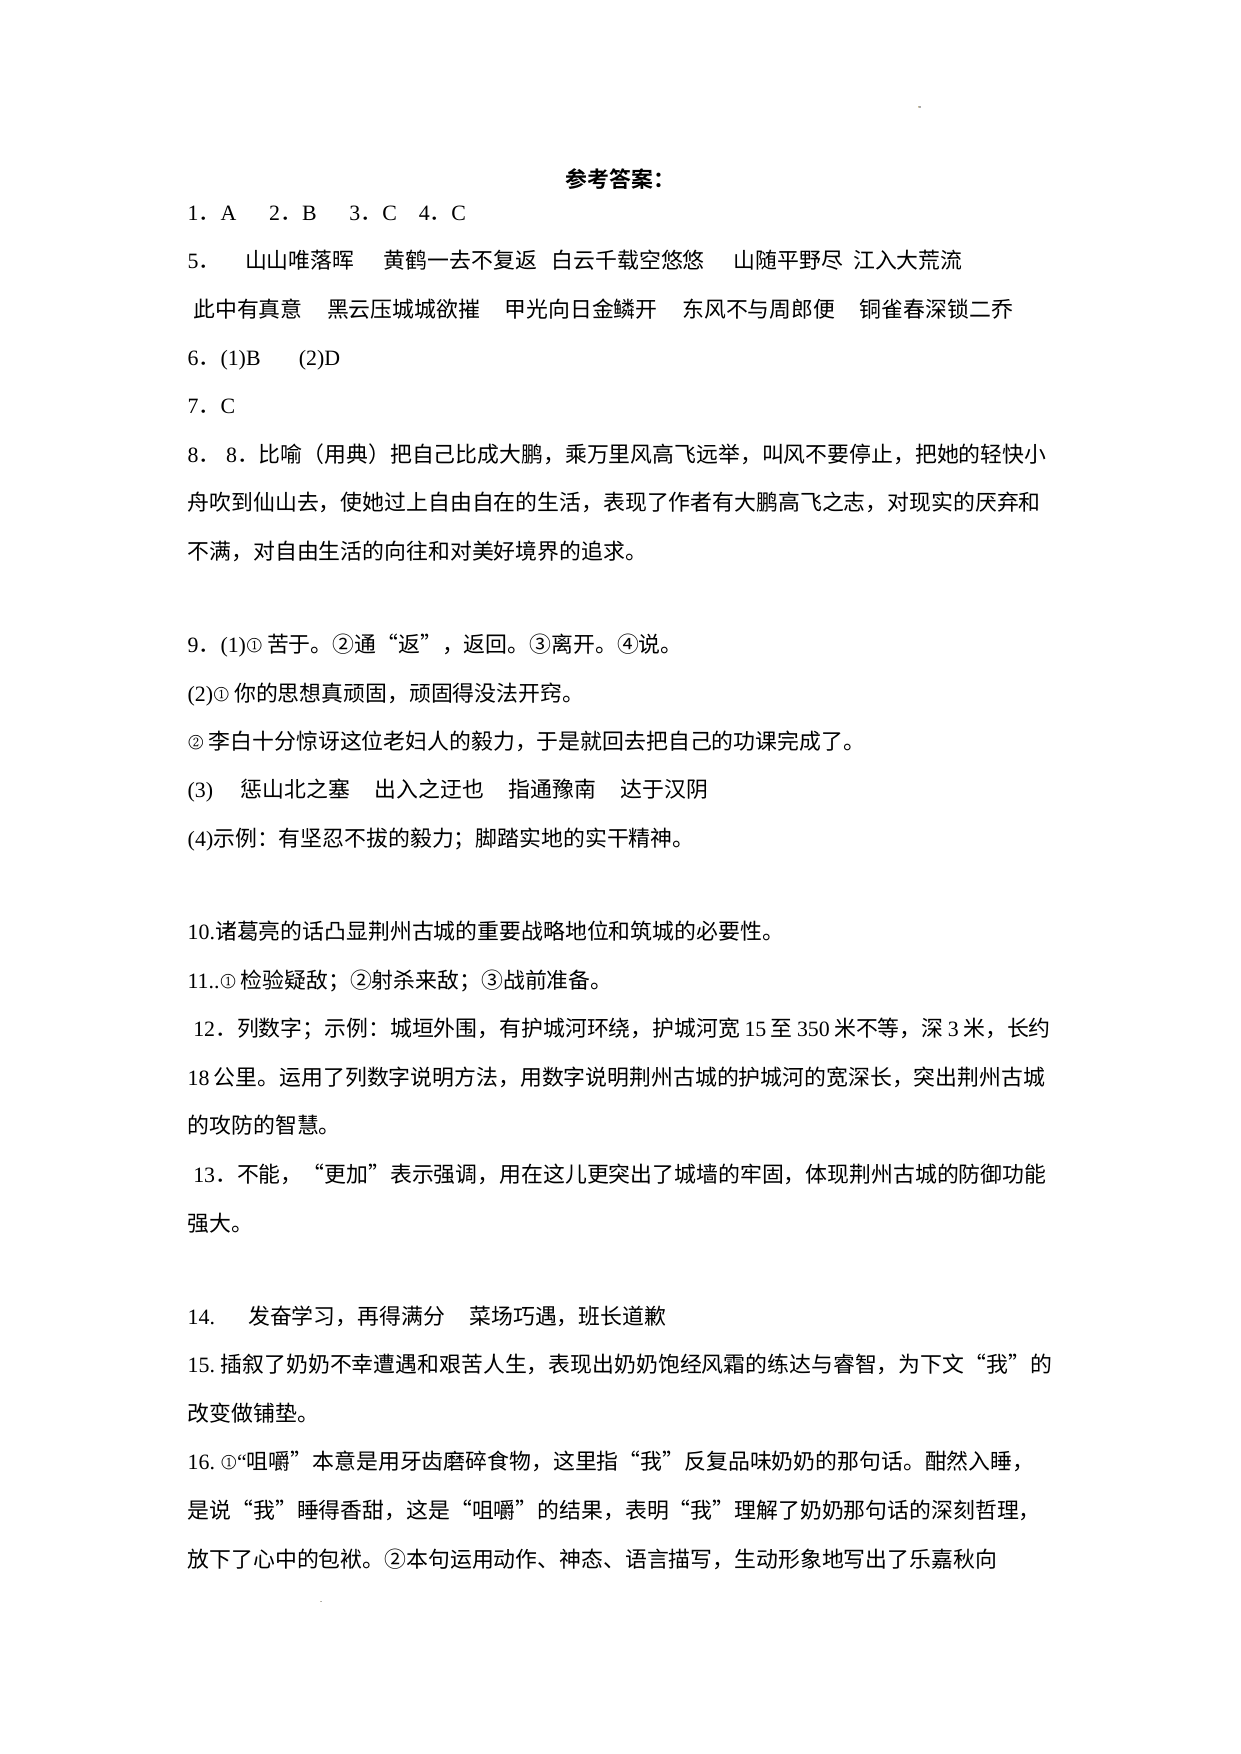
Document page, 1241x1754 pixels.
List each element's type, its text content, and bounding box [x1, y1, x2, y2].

text (2)①你的思想真顽固，顽固得没法开窍。 [187, 675, 1053, 708]
list C [187, 388, 1053, 420]
text 5． 山山唯落晖 黄鹤一去不复返 白云千载空悠悠 山随平野尽 江入大荒流 [187, 243, 1053, 275]
list 11..①检验疑敌；②射杀来敌；③战前准备。 [187, 962, 1053, 995]
list 8．比喻（用典）把自己比成大鹏，乘万里风高飞远举，叫风不要停止，把她的轻快小舟吹到仙山去，使她过上自由自在的生活，表现了作者有大鹏高飞之志，对现实的厌弃和不满，对自由生活的向往和对美好境界的追求。 [187, 436, 1053, 566]
list 13．不能，“更加”表示强调，用在这儿更突出了城墙的牢固，体现荆州古城的防御功能强大。 [187, 1156, 1053, 1238]
list 10.诸葛亮的话凸显荆州古城的重要战略地位和筑城的必要性。 [187, 914, 1053, 946]
list 插叙了奶奶不幸遭遇和艰苦人生，表现出奶奶饱经风霜的练达与睿智，为下文“我”的改变做铺垫。 [187, 1347, 1053, 1428]
text ②李白十分惊讶这位老妇人的毅力，于是就回去把自己的功课完成了。 [187, 724, 1053, 756]
text 1．A 2．B 3．C 4．C [187, 194, 1053, 227]
text 此中有真意 黑云压城城欲摧 甲光向日金鳞开 东风不与周郎便 铜雀春深锁二乔 [187, 291, 1053, 324]
text 参考答案： [187, 162, 1053, 194]
text 9．(1)①苦于。②通“返”，返回。③离开。④说。 [187, 627, 1053, 659]
list (1)B (2)D [187, 339, 1053, 372]
text (4)示例：有坚忍不拔的毅力；脚踏实地的实干精神。 [187, 820, 1053, 853]
text (3) 惩山北之塞 出入之迂也 指通豫南 达于汉阴 [187, 772, 1053, 804]
list 发奋学习，再得满分 菜场巧遇，班长道歉 [187, 1298, 1053, 1331]
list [187, 1444, 1053, 1574]
list 12．列数字；示例：城垣外围，有护城河环绕，护城河宽15至350米不等，深3米，长约18公里。运用了列数字说明方法，用数字说明荆州古城的护城河的宽深长，突出荆州古城的攻防的智慧。 [187, 1011, 1053, 1141]
